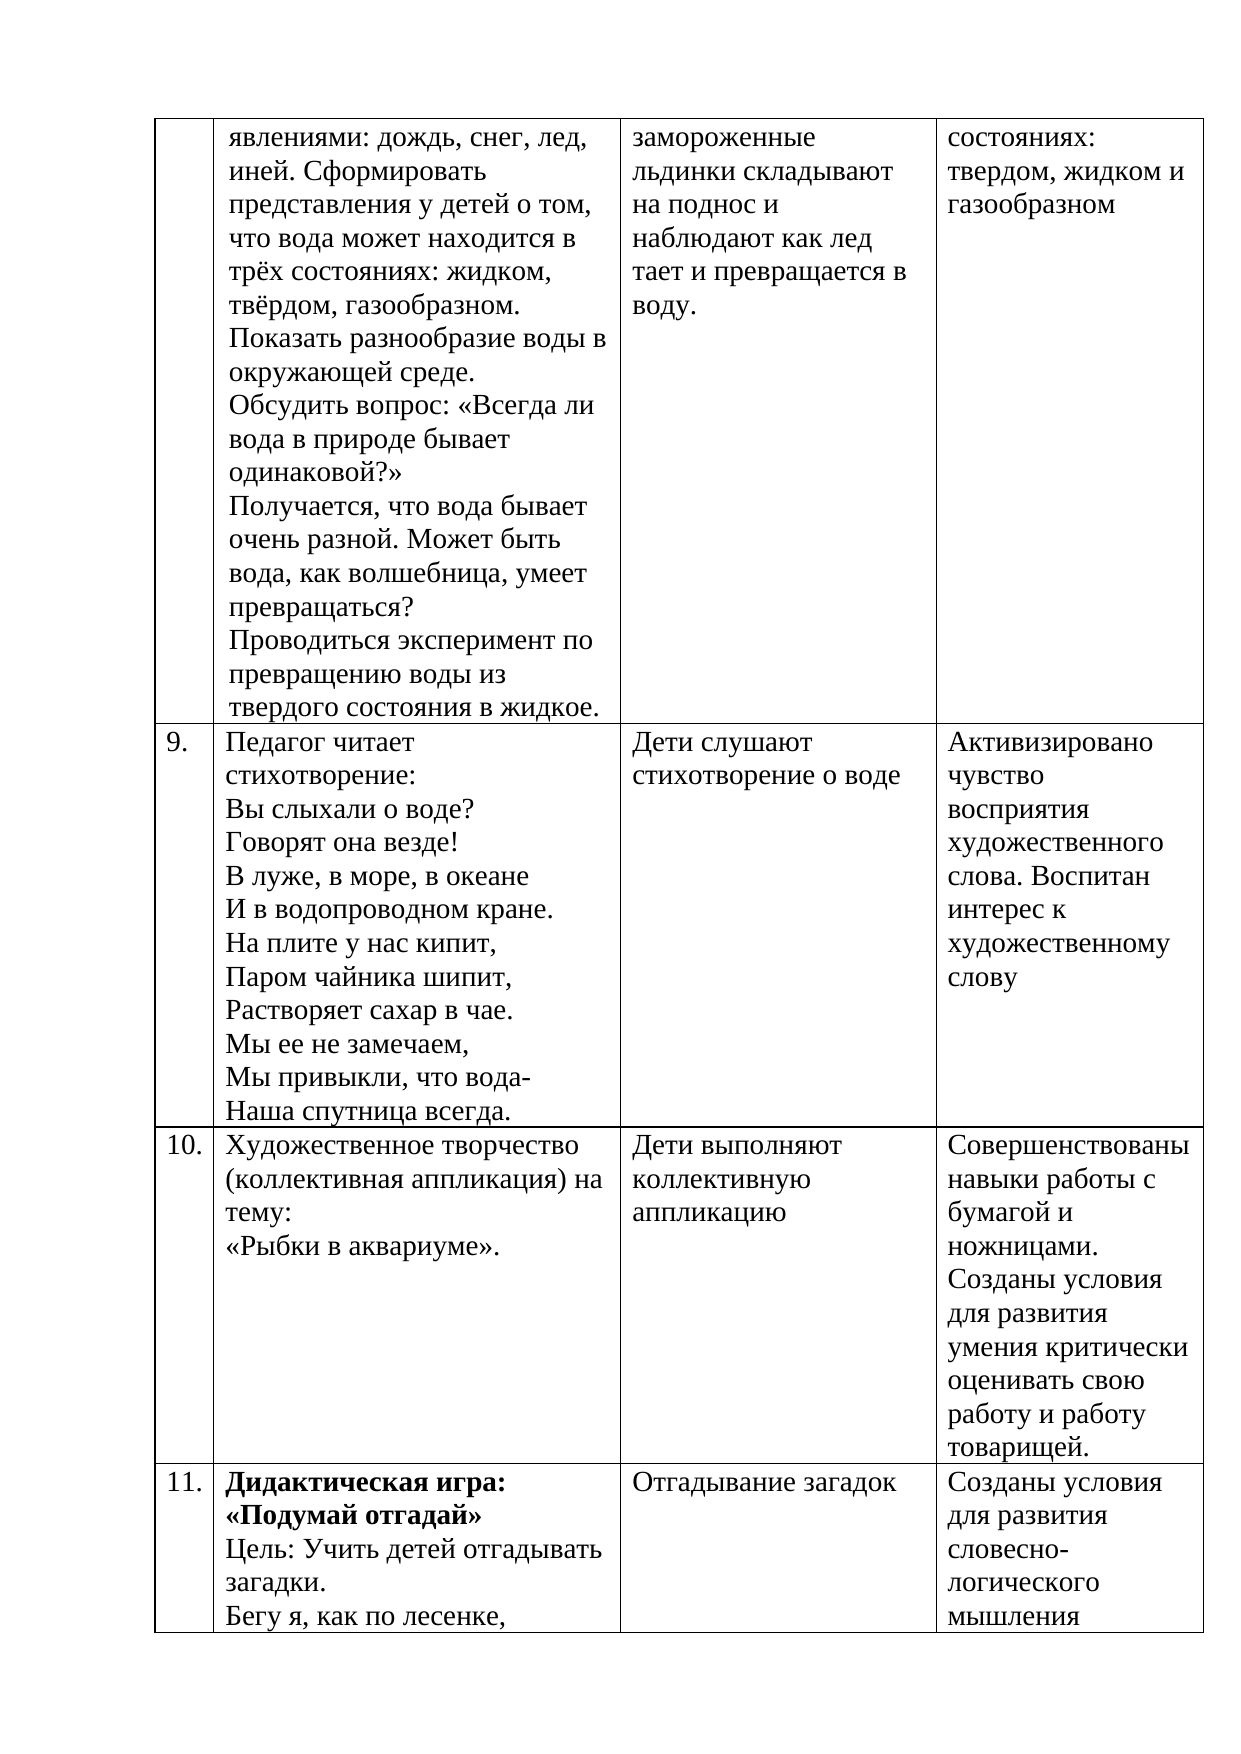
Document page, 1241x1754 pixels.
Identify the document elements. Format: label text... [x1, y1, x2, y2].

table_cell 11. [156, 1464, 213, 1632]
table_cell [214, 119, 620, 723]
table_cell Художественное творчество (коллективная аппликация) на тему: «Рыбки в аквариуме». [214, 1128, 620, 1463]
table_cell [621, 119, 936, 723]
table_cell Педагог читает стихотворение: Вы слыхали о воде? Говорят она везде! В луже, в море, в океане И в водопроводном кране. На плите у нас кипит, Паром чайника шипит, Растворяет сахар в чае. Мы ее не замечаем, Мы привыкли, что вода- Наша спутница всегда. [214, 724, 620, 1126]
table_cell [937, 119, 1203, 723]
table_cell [214, 1464, 620, 1632]
table_cell Совершенствованы навыки работы с бумагой и ножницами. Созданы условия для развития умения критически оценивать свою работу и работу товарищей. [937, 1128, 1203, 1463]
table_cell Дети слушают стихотворение о воде [621, 724, 936, 1126]
table_cell 10. [156, 1128, 213, 1463]
table_cell 8. [156, 119, 213, 723]
table_cell Дети выполняют коллективную аппликацию [621, 1128, 936, 1463]
table_cell Активизировано чувство восприятия художественного слова. Воспитан интерес к художественному слову [937, 724, 1203, 1126]
table_cell Отгадывание загадок [621, 1464, 936, 1632]
table_cell 9. [156, 724, 213, 1126]
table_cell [937, 1464, 1203, 1632]
